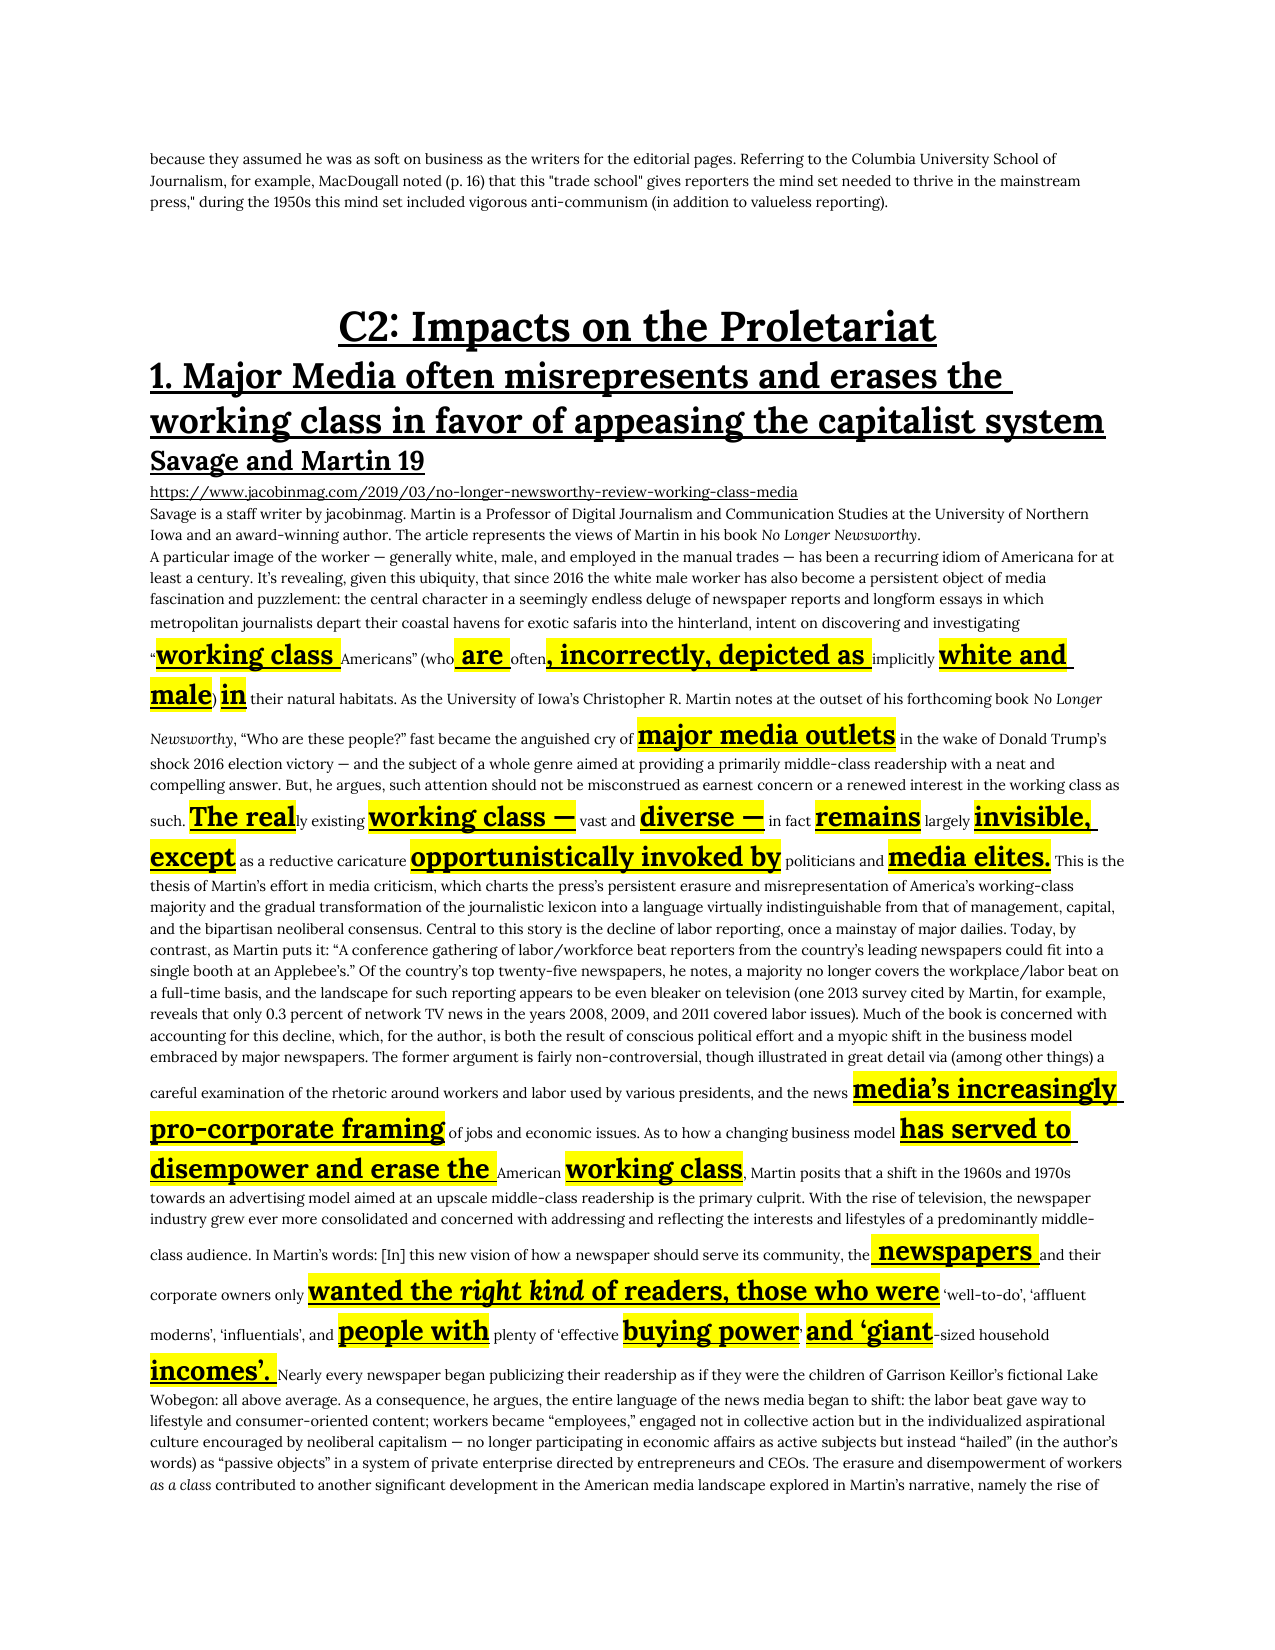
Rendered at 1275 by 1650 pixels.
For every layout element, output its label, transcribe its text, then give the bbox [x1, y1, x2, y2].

subtitle C2: Impacts on the Proletariat [150, 299, 1125, 353]
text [150, 547, 1125, 1494]
text https://www.jacobinmag.com/2019/03/no-longer-newsworthy-review-working-class-media [150, 483, 1125, 502]
subtitle 1. Major Media often misrepresents and erases the working class in favor of appeasing the capitalist system [150, 353, 1125, 443]
text Savage is a staff writer by jacobinmag. Martin is a Professor of Digital Journalism and Communication Studies at the University of Northern Iowa and an award-winning author. The article represents the views of Martin in his book No Longer Newsworthy. [150, 504, 1125, 544]
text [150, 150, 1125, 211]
subtitle Savage and Martin 19 [150, 443, 1125, 478]
